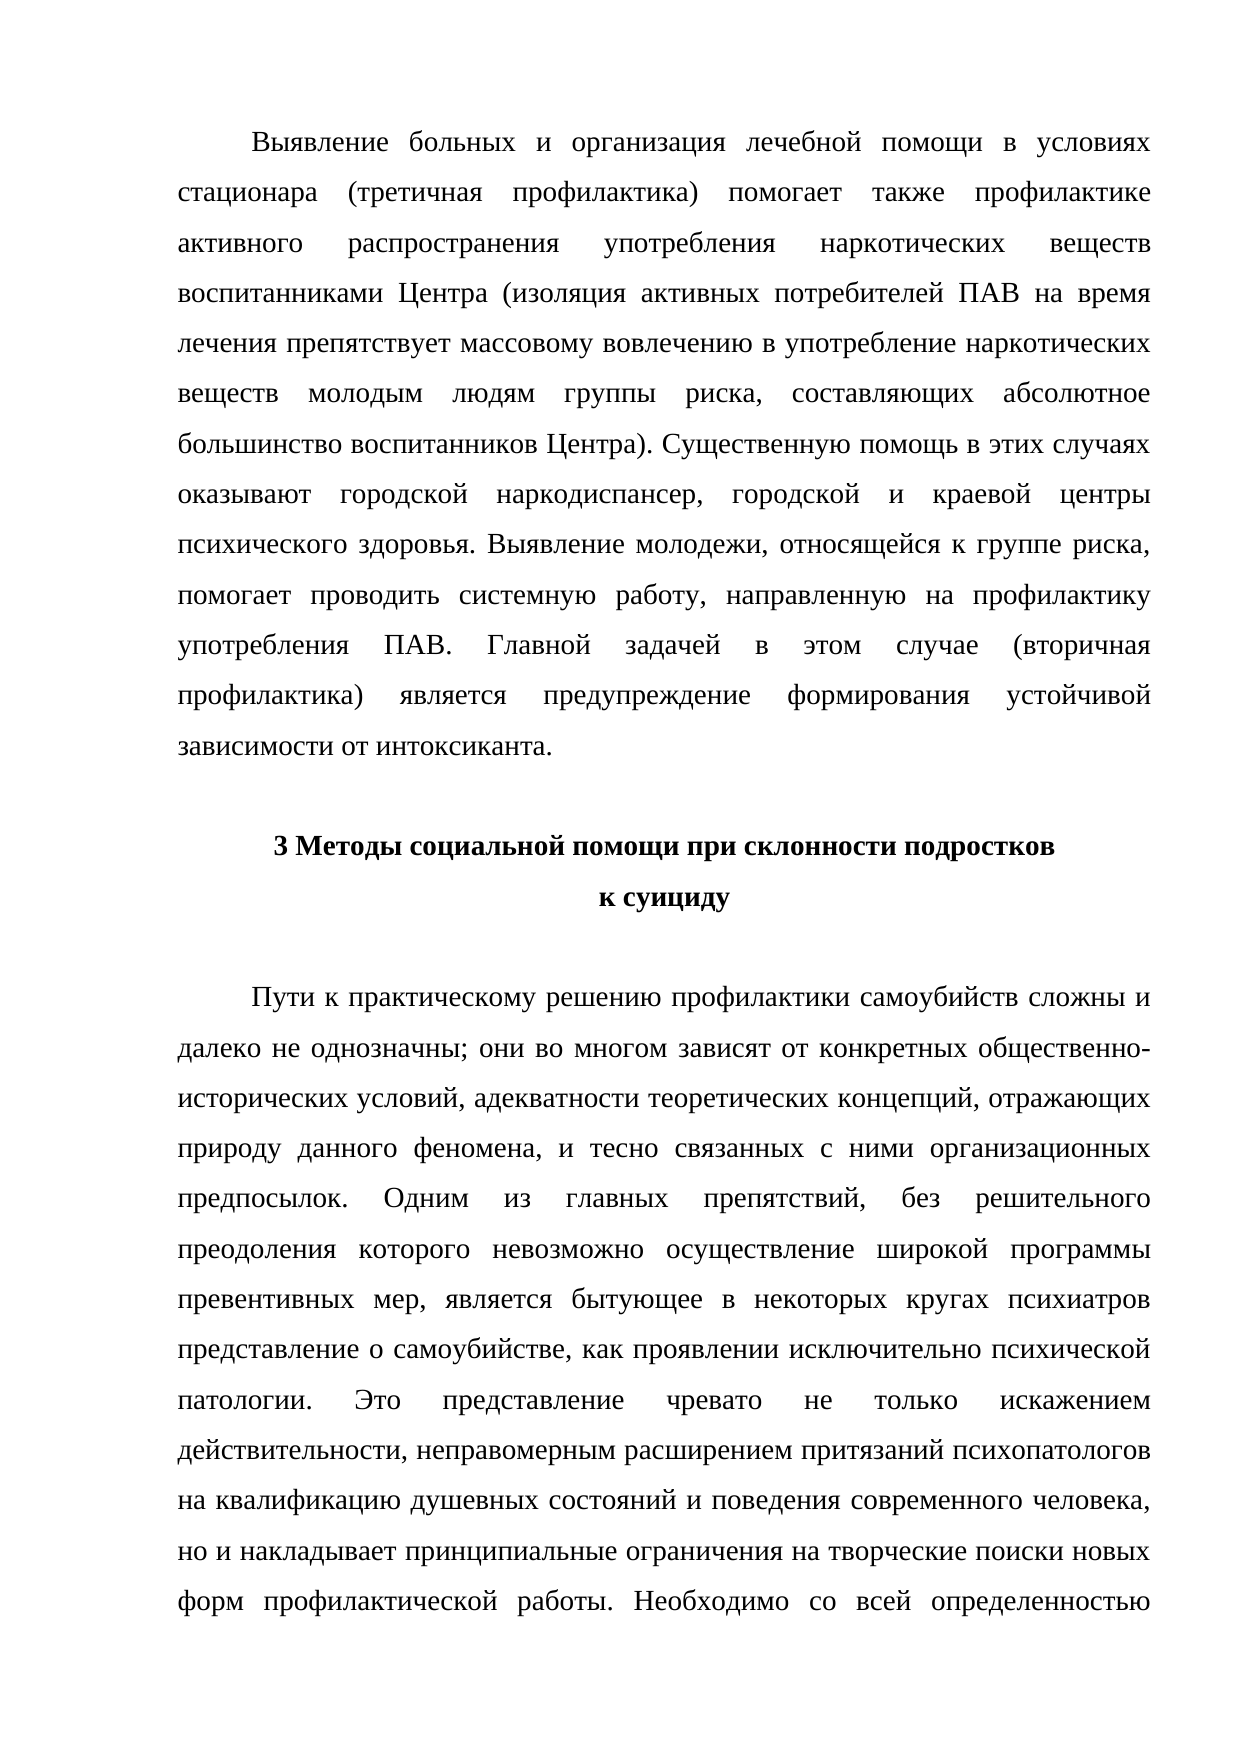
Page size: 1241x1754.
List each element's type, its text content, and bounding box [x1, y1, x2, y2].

text к суициду [177, 879, 1152, 912]
text Выявление больных и организация лечебной помощи в условиях стационара (третичная профилактика) помогает также профилактике активного распространения употребления наркотических веществ воспитанниками Центра (изоляция активных потребителей ПАВ на время лечения препятствует массовому вовлечению в употребление наркотических веществ молодым людям группы риска, составляющих абсолютное большинство воспитанников Центра). Существенную помощь в этих случаях оказывают городской наркодиспансер, городской и краевой центры психического здоровья. Выявление молодежи, относящейся к группе риска, помогает проводить системную работу, направленную на профилактику употребления ПАВ. Главной задачей в этом случае (вторичная профилактика) является предупреждение формирования устойчивой зависимости от интоксиканта. [177, 124, 1152, 761]
text 3 Методы социальной помощи при склонности подростков [177, 828, 1152, 862]
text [177, 979, 1152, 1617]
